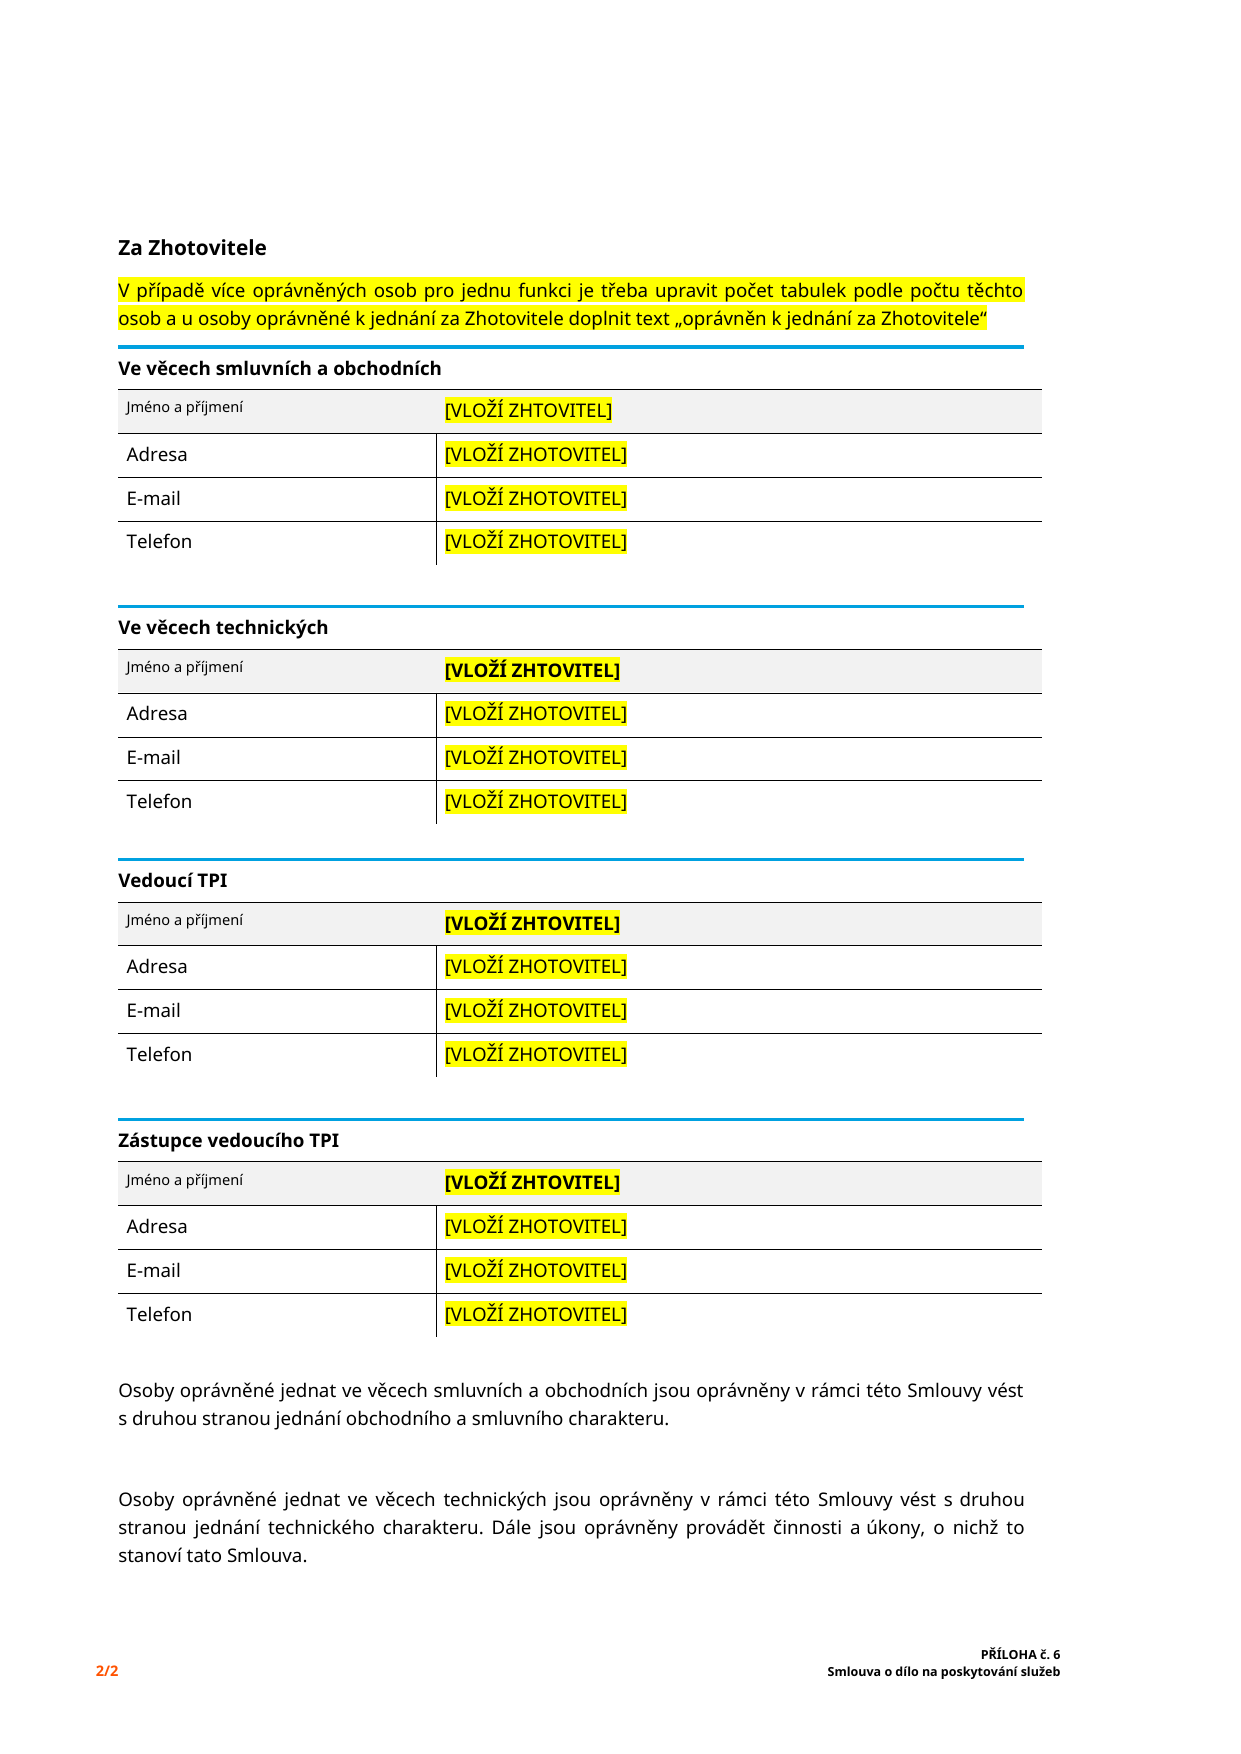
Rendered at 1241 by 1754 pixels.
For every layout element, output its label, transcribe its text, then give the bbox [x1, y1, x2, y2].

text V případě více oprávněných osob pro jednu funkci je třeba upravit počet tabulek podle počtu těchto osob a u osoby oprávněné k jednání za Zhotovitele doplnit text „oprávněn k jednání za Zhotovitele“ [118, 302, 1024, 330]
table_cell Telefon [118, 781, 436, 824]
table_cell [VLOŽÍ ZHOTOVITEL] [437, 434, 1042, 477]
table_header [VLOŽÍ ZHTOVITEL] [436, 650, 1042, 692]
table_cell [VLOŽÍ ZHOTOVITEL] [437, 946, 1042, 989]
text Zástupce vedoucího TPI [118, 1121, 1024, 1152]
table_cell [VLOŽÍ ZHOTOVITEL] [437, 1034, 1042, 1077]
table_cell [VLOŽÍ ZHOTOVITEL] [437, 694, 1042, 736]
table_header [VLOŽÍ ZHTOVITEL] [436, 390, 1042, 433]
table_header Jméno a příjmení [118, 650, 436, 692]
text Ve věcech smluvních a obchodních [118, 349, 1024, 380]
table_header [VLOŽÍ ZHTOVITEL] [436, 1162, 1042, 1205]
table_cell Telefon [118, 1034, 436, 1077]
table_header Jméno a příjmení [118, 903, 436, 945]
table_cell E-mail [118, 738, 436, 780]
table_cell Adresa [118, 1206, 436, 1249]
text Osoby oprávněné jednat ve věcech smluvních a obchodních jsou oprávněny v rámci této Smlouvy vést s druhou stranou jednání obchodního a smluvního charakteru. [118, 1377, 1024, 1431]
table_cell Adresa [118, 434, 436, 477]
text Za Zhotovitele [118, 233, 1024, 262]
table_cell [VLOŽÍ ZHOTOVITEL] [437, 522, 1042, 564]
table_cell Telefon [118, 522, 436, 564]
table_cell [VLOŽÍ ZHOTOVITEL] [437, 1206, 1042, 1249]
table_cell E-mail [118, 1250, 436, 1293]
text Osoby oprávněné jednat ve věcech technických jsou oprávněny v rámci této Smlouvy vést s druhou stranou jednání technického charakteru. Dále jsou oprávněny provádět činnosti a úkony, o nichž to stanoví tato Smlouva. [118, 1486, 1024, 1568]
table_cell E-mail [118, 990, 436, 1033]
table_cell E-mail [118, 478, 436, 521]
table_cell [VLOŽÍ ZHOTOVITEL] [437, 738, 1042, 780]
table_cell [VLOŽÍ ZHOTOVITEL] [437, 990, 1042, 1033]
table_cell [VLOŽÍ ZHOTOVITEL] [437, 478, 1042, 521]
table_cell Adresa [118, 946, 436, 989]
table_header [VLOŽÍ ZHTOVITEL] [436, 903, 1042, 945]
table_cell [VLOŽÍ ZHOTOVITEL] [437, 781, 1042, 824]
text Ve věcech technických [118, 608, 1024, 640]
table_header Jméno a příjmení [118, 390, 436, 433]
table_cell Adresa [118, 694, 436, 736]
table_cell [VLOŽÍ ZHOTOVITEL] [437, 1294, 1042, 1337]
table_cell Telefon [118, 1294, 436, 1337]
table_header Jméno a příjmení [118, 1162, 436, 1205]
text Vedoucí TPI [118, 861, 1024, 893]
table_cell [VLOŽÍ ZHOTOVITEL] [437, 1250, 1042, 1293]
